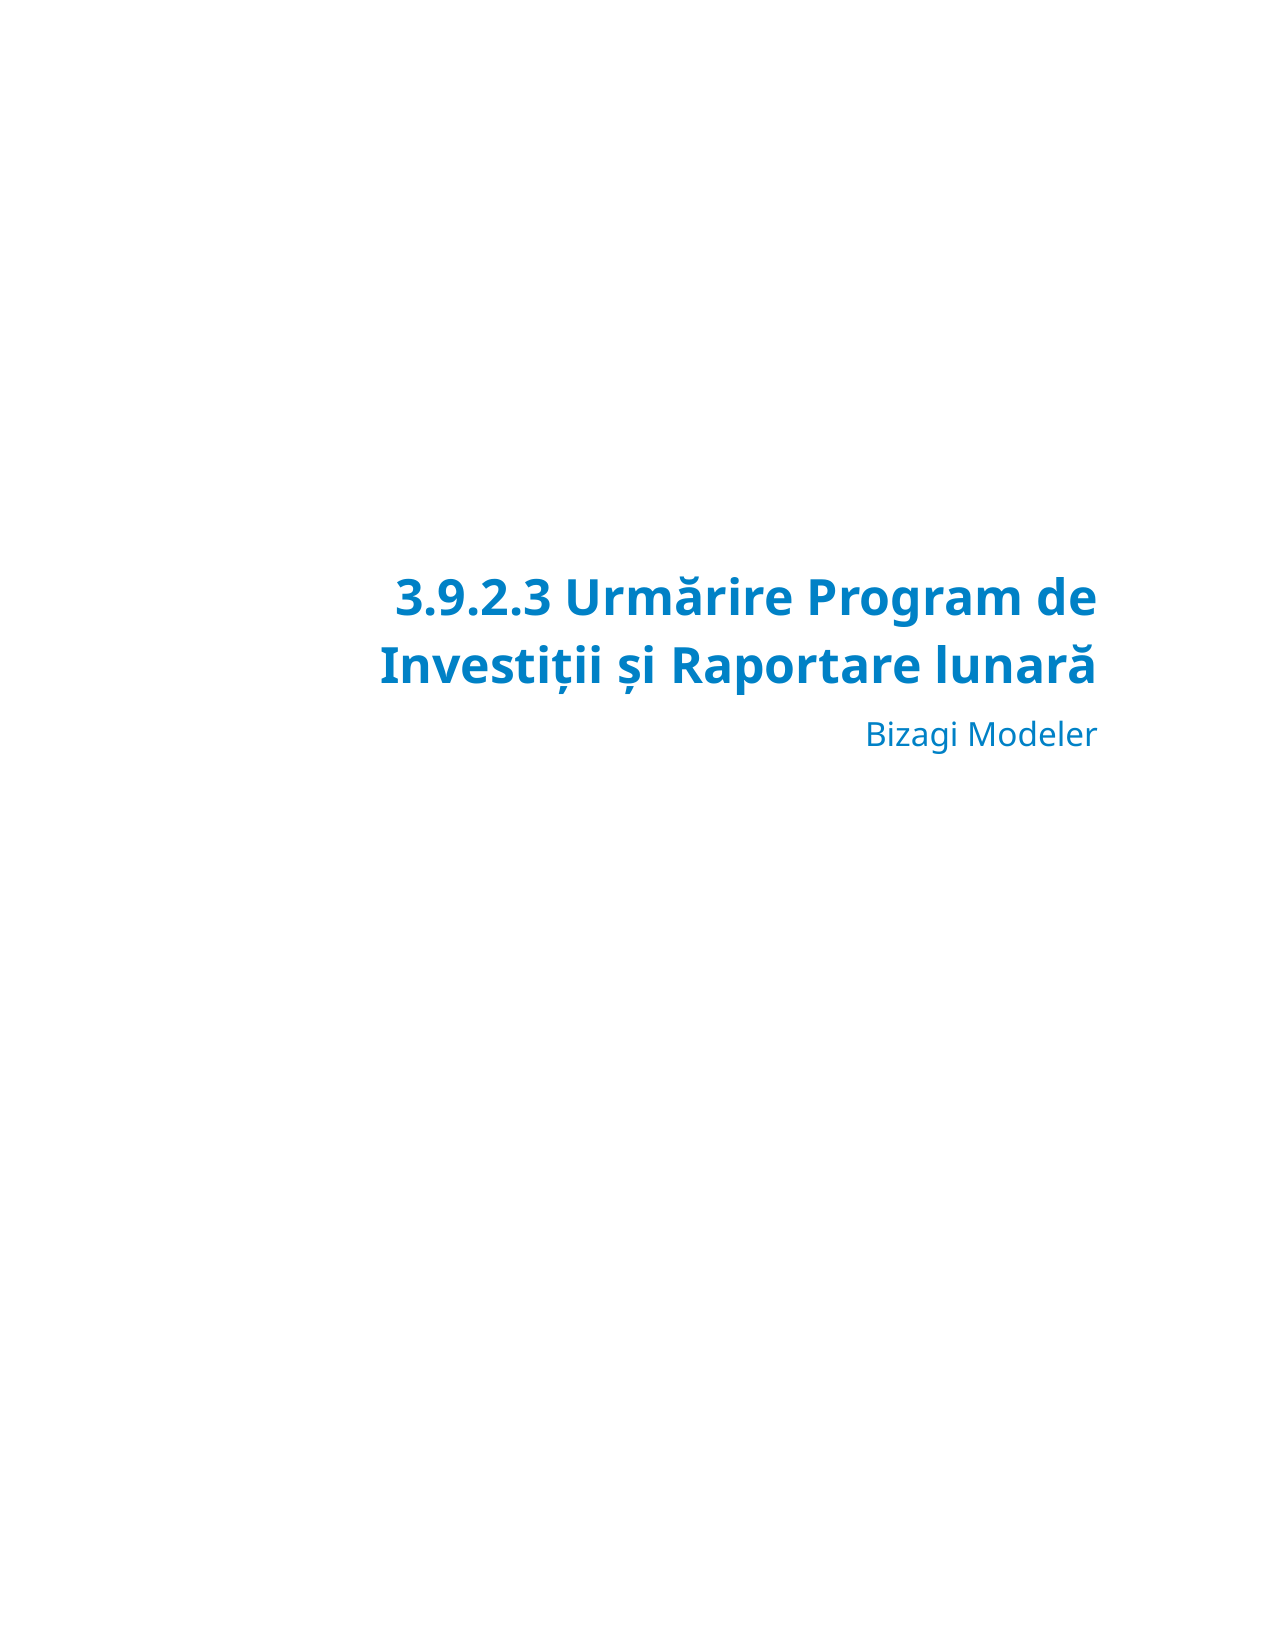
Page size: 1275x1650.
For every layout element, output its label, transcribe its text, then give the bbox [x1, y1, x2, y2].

subtitle Bizagi Modeler [177, 711, 1098, 756]
title 3.9.2.3 Urmărire Program de Investiții și Raportare lunară [177, 562, 1098, 698]
